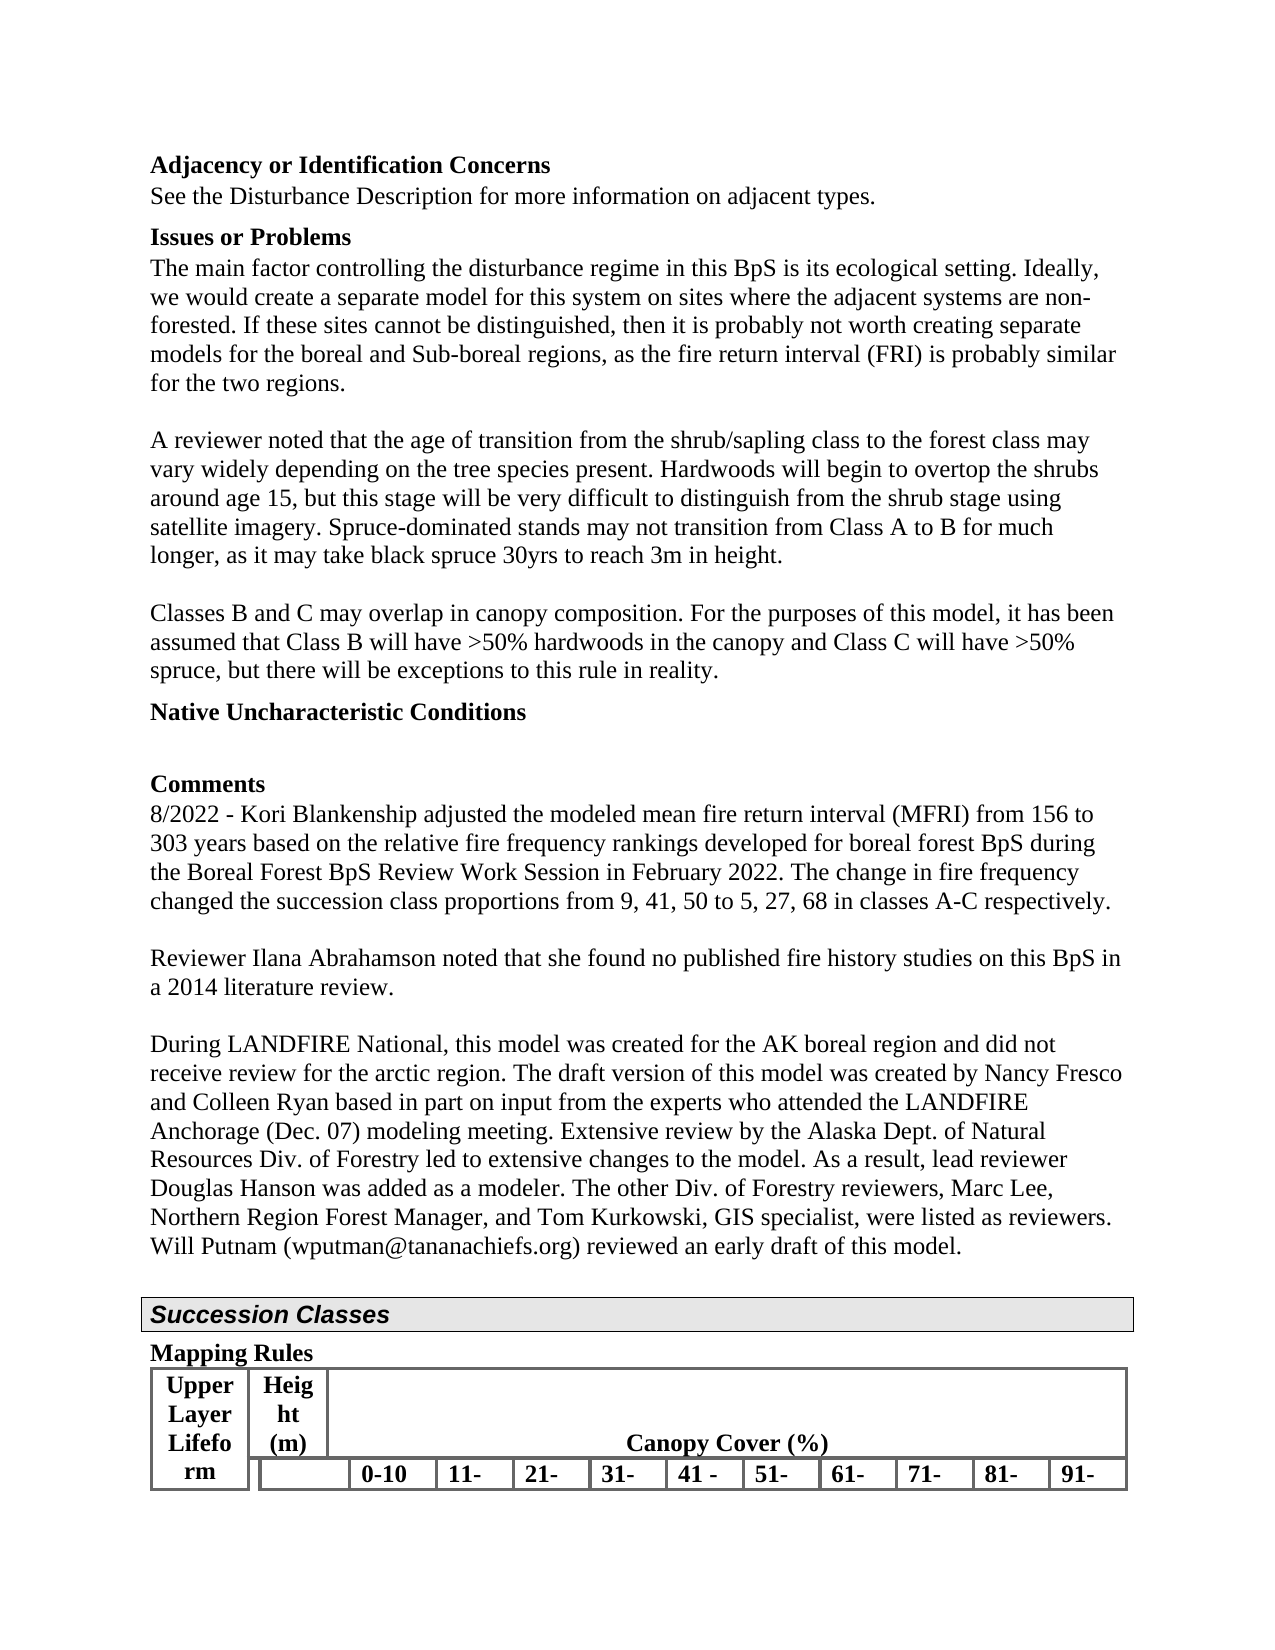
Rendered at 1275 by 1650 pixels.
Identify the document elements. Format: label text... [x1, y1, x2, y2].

table_cell 21-30 [515, 1460, 588, 1488]
table_header Upper Layer Lifeform [153, 1370, 247, 1488]
text During LANDFIRE National, this model was created for the AK boreal region and did not receive review for the arctic region. The draft version of this model was created by Nancy Fresco and Colleen Ryan based in part on input from the experts who attended the LANDFIRE Anchorage (Dec. 07) modeling meeting. Extensive review by the Alaska Dept. of Natural Resources Div. of Forestry led to extensive changes to the model. As a result, lead reviewer Douglas Hanson was added as a modeler. The other Div. of Forestry reviewers, Marc Lee, Northern Region Forest Manager, and Tom Kurkowski, GIS specialist, were listed as reviewers. Will Putnam (wputman@tananachiefs.org) reviewed an early draft of this model. [150, 1029, 1125, 1259]
table_cell 0-10 [351, 1460, 435, 1488]
table_cell 61-70 [822, 1460, 895, 1488]
text The main factor controlling the disturbance regime in this BpS is its ecological setting. Ideally, we would create a separate model for this system on sites where the adjacent systems are non-forested. If these sites cannot be distinguished, then it is probably not worth creating separate models for the boreal and Sub-boreal regions, as the fire return interval (FRI) is probably similar for the two regions. [150, 253, 1125, 397]
text A reviewer noted that the age of transition from the shrub/sapling class to the forest class may vary widely depending on the tree species present. Hardwoods will begin to overtop the shrubs around age 15, but this stage will be very difficult to distinguish from the shrub stage using satellite imagery. Spruce-dominated stands may not transition from Class A to B for much longer, as it may take black spruce 30yrs to reach 3m in height. [150, 425, 1125, 569]
text Native Uncharacteristic Conditions [150, 697, 1125, 725]
text Reviewer Ilana Abrahamson noted that she found no published fire history studies on this BpS in a 2014 literature review. [150, 943, 1125, 1001]
table_cell 91-100 [1051, 1460, 1125, 1488]
text Adjacency or Identification Concerns [150, 150, 1125, 179]
table_cell 31-40 [592, 1460, 665, 1488]
text See the Disturbance Description for more information on adjacent types. [150, 181, 1125, 209]
table_cell 71-80 [898, 1460, 972, 1488]
text Issues or Problems [150, 222, 1125, 251]
text Mapping Rules [150, 1338, 1125, 1367]
table_cell 81-90 [975, 1460, 1048, 1488]
table_cell 11-20 [438, 1460, 512, 1488]
table_header Canopy Cover (%) [329, 1370, 1125, 1456]
text 8/2022 - Kori Blankenship adjusted the modeled mean fire return interval (MFRI) from 156 to 303 years based on the relative fire frequency rankings developed for boreal forest BpS during the Boreal Forest BpS Review Work Session in February 2022. The change in fire frequency changed the succession class proportions from 9, 41, 50 to 5, 27, 68 in classes A-C respectively. [150, 799, 1125, 914]
table_cell 41 - 50 [668, 1460, 742, 1488]
text Classes B and C may overlap in canopy composition. For the purposes of this model, it has been assumed that Class B will have >50% hardwoods in the canopy and Class C will have >50% spruce, but there will be exceptions to this rule in reality. [150, 598, 1125, 684]
table_header Height (m) [250, 1370, 326, 1456]
text Succession Classes [142, 1298, 1133, 1331]
text Comments [150, 769, 1125, 797]
table_cell 51-60 [745, 1460, 818, 1488]
